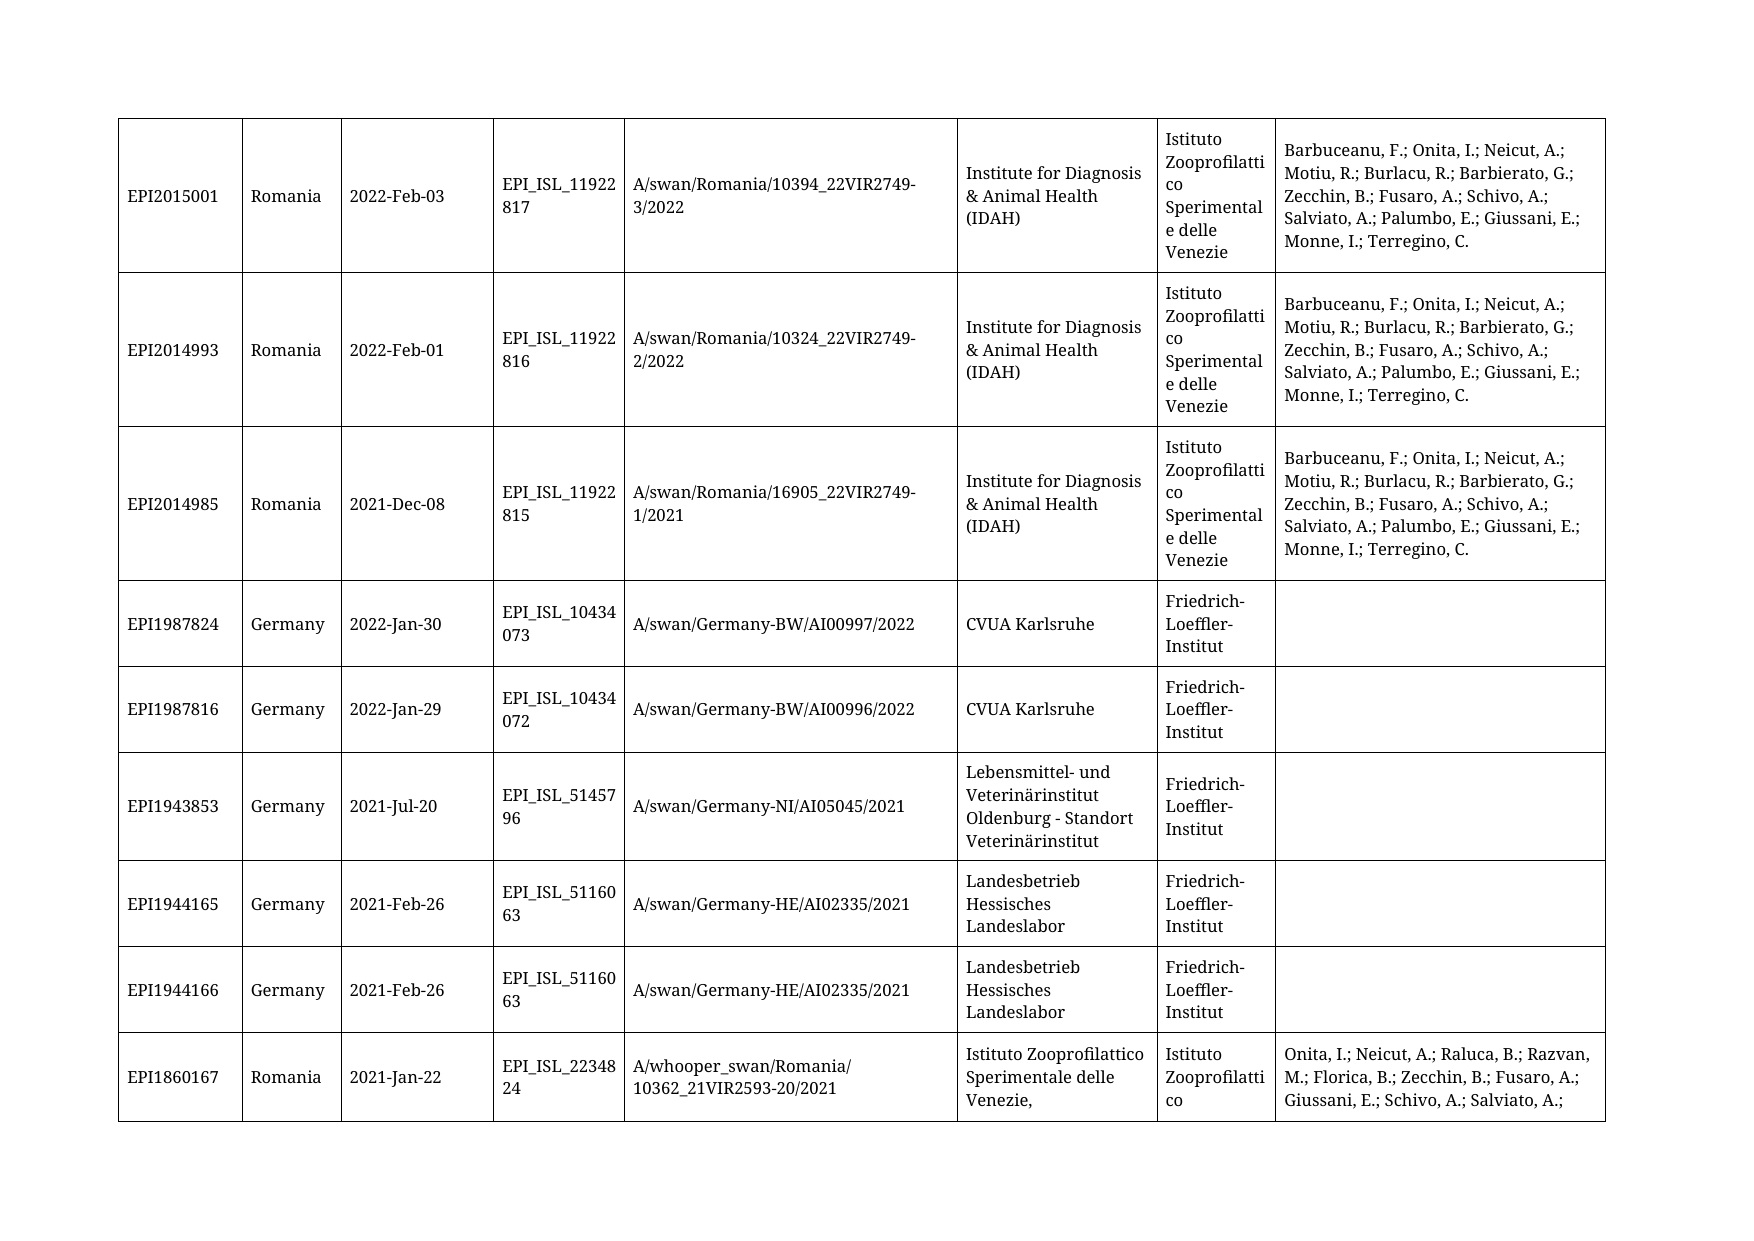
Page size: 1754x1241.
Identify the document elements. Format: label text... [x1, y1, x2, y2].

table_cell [1276, 119, 1605, 272]
table_cell Landesbetrieb Hessisches Landeslabor [958, 861, 1157, 946]
table_cell 2021-Dec-08 [342, 427, 493, 580]
table_cell CVUA Karlsruhe [958, 581, 1157, 666]
table_cell Friedrich-Loeffler-Institut [1158, 753, 1275, 860]
table_cell Romania [243, 119, 341, 272]
table_cell [1276, 667, 1605, 752]
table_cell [958, 119, 1157, 272]
table_cell Institute for Diagnosis & Animal Health (IDAH) [958, 273, 1157, 426]
table_cell 2021-Feb-26 [342, 947, 493, 1032]
table_cell Istituto Zooprofilattico Sperimentale delle Venezie [1158, 427, 1275, 580]
table_cell Germany [243, 947, 341, 1032]
table_cell 2022-Feb-03 [342, 119, 493, 272]
table_cell Romania [243, 427, 341, 580]
table_cell 2022-Jan-30 [342, 581, 493, 666]
table_cell EPI1987816 [119, 667, 242, 752]
table_cell Germany [243, 667, 341, 752]
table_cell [958, 1033, 1157, 1121]
table_cell A/swan/Romania/16905_22VIR2749-1/2021 [625, 427, 957, 580]
table_cell EPI_ISL_5145796 [494, 753, 624, 860]
table_cell EPI1944166 [119, 947, 242, 1032]
table_cell EPI_ISL_11922815 [494, 427, 624, 580]
table_cell Germany [243, 581, 341, 666]
table_cell 2021-Feb-26 [342, 861, 493, 946]
table_cell Friedrich-Loeffler-Institut [1158, 861, 1275, 946]
table_cell EPI_ISL_11922816 [494, 273, 624, 426]
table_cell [1158, 1033, 1275, 1121]
table_cell [1276, 581, 1605, 666]
table_cell A/swan/Romania/10324_22VIR2749-2/2022 [625, 273, 957, 426]
table_cell A/swan/Germany-NI/AI05045/2021 [625, 753, 957, 860]
table_cell EPI1944165 [119, 861, 242, 946]
table_cell 2022-Jan-29 [342, 667, 493, 752]
table_cell [1276, 753, 1605, 860]
table_cell Germany [243, 861, 341, 946]
table_cell Istituto Zooprofilattico Sperimentale delle Venezie [1158, 273, 1275, 426]
table_cell EPI2014993 [119, 273, 242, 426]
table_cell Romania [243, 1033, 341, 1121]
table_cell A/swan/Germany-BW/AI00997/2022 [625, 581, 957, 666]
table_cell EPI_ISL_10434073 [494, 581, 624, 666]
table_cell Friedrich-Loeffler-Institut [1158, 947, 1275, 1032]
table_cell EPI_ISL_11922817 [494, 119, 624, 272]
table_cell 2022-Feb-01 [342, 273, 493, 426]
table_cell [625, 1033, 957, 1121]
table_cell Lebensmittel- und Veterinärinstitut Oldenburg - Standort Veterinärinstitut [958, 753, 1157, 860]
table_cell EPI_ISL_5116063 [494, 947, 624, 1032]
table_cell Institute for Diagnosis & Animal Health (IDAH) [958, 427, 1157, 580]
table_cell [1276, 1033, 1605, 1121]
table_cell A/swan/Germany-BW/AI00996/2022 [625, 667, 957, 752]
table_cell EPI2014985 [119, 427, 242, 580]
table_cell Germany [243, 753, 341, 860]
table_cell EPI2015001 [119, 119, 242, 272]
table_cell EPI1943853 [119, 753, 242, 860]
table_cell [1276, 861, 1605, 946]
table_cell 2021-Jan-22 [342, 1033, 493, 1121]
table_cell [1158, 119, 1275, 272]
table_cell A/swan/Germany-HE/AI02335/2021 [625, 861, 957, 946]
table_cell Friedrich-Loeffler-Institut [1158, 581, 1275, 666]
table_cell EPI_ISL_5116063 [494, 861, 624, 946]
table_cell EPI_ISL_10434072 [494, 667, 624, 752]
table_cell A/swan/Germany-HE/AI02335/2021 [625, 947, 957, 1032]
table_cell Romania [243, 273, 341, 426]
table_cell EPI1987824 [119, 581, 242, 666]
table_cell CVUA Karlsruhe [958, 667, 1157, 752]
table_cell EPI_ISL_2234824 [494, 1033, 624, 1121]
table_cell Landesbetrieb Hessisches Landeslabor [958, 947, 1157, 1032]
table_cell A/swan/Romania/10394_22VIR2749-3/2022 [625, 119, 957, 272]
table_cell [1276, 947, 1605, 1032]
table_cell 2021-Jul-20 [342, 753, 493, 860]
table_cell EPI1860167 [119, 1033, 242, 1121]
table_cell Friedrich-Loeffler-Institut [1158, 667, 1275, 752]
